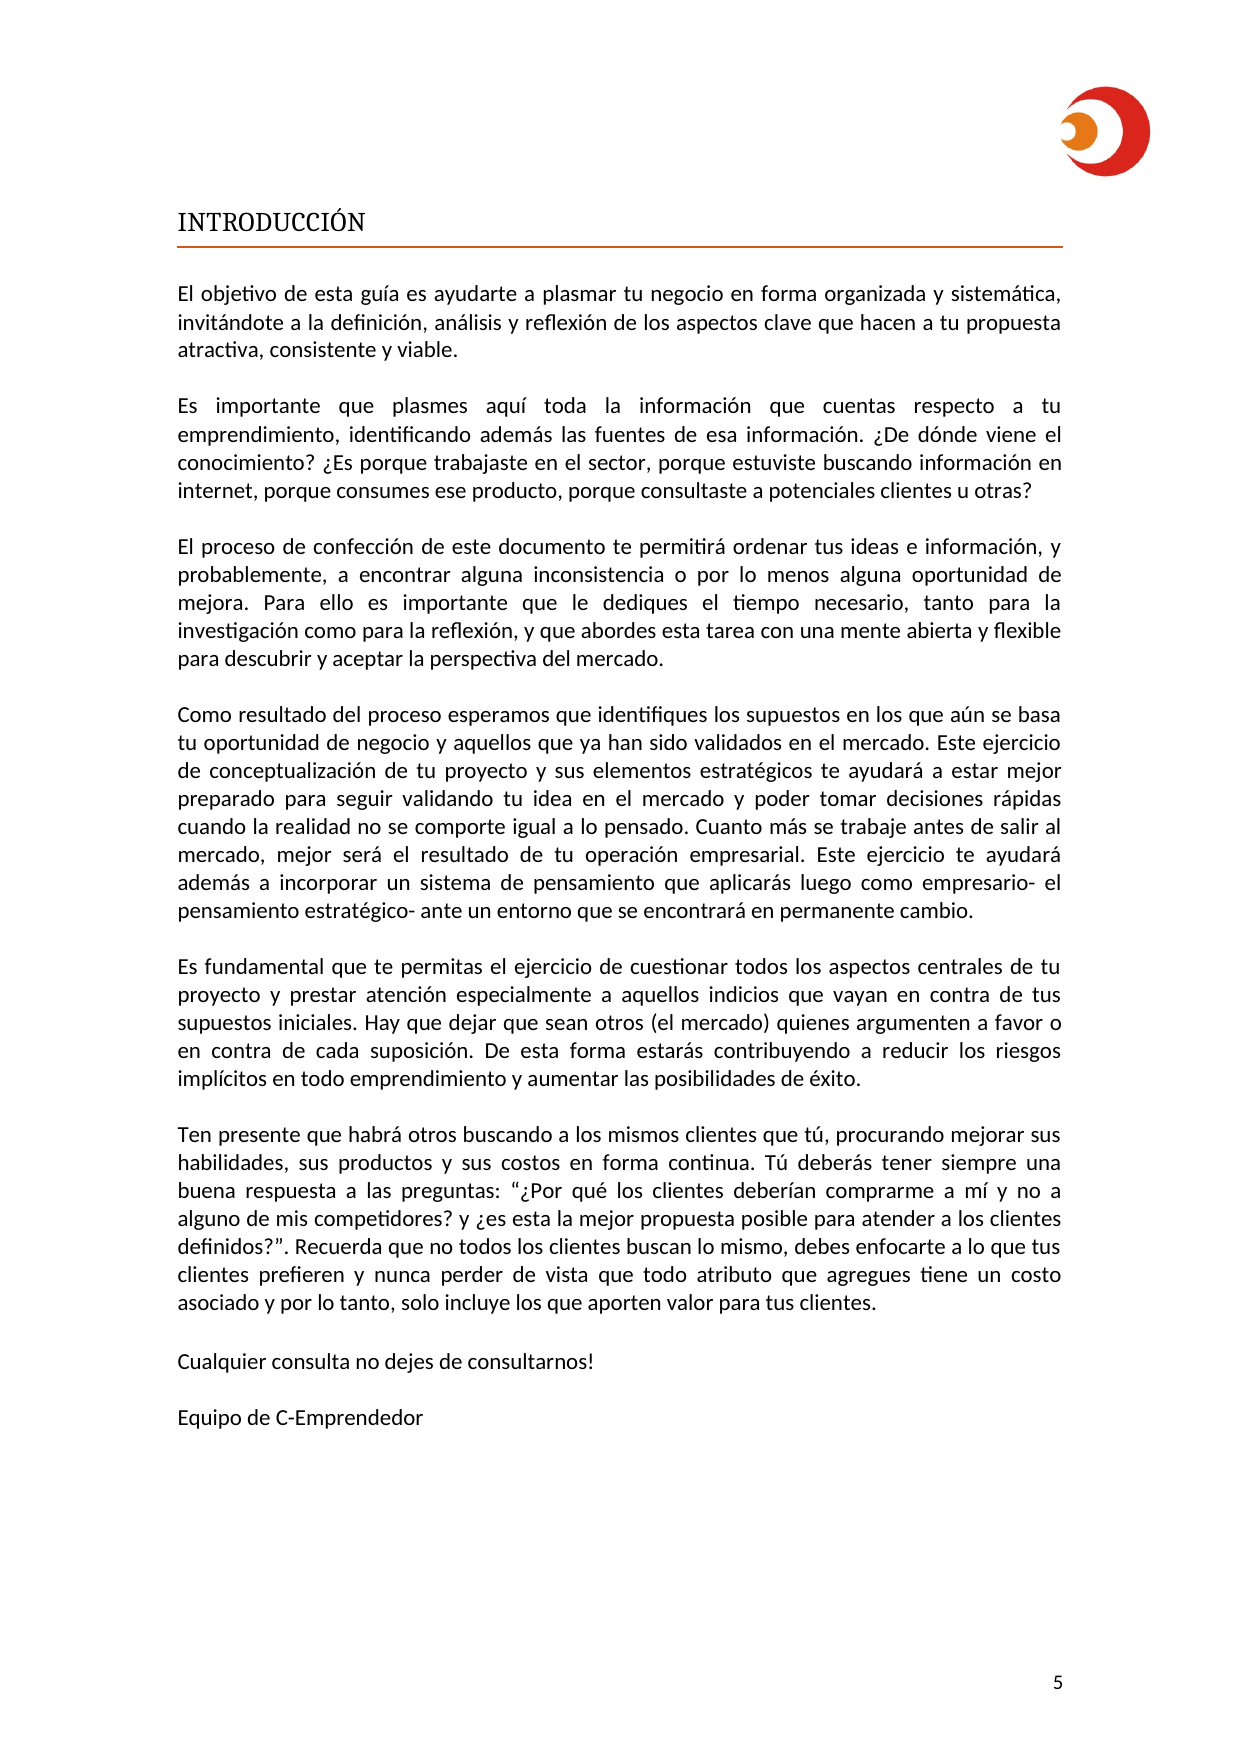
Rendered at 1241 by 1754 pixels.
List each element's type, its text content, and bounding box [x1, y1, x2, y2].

picture [76, 72, 1202, 192]
text Como resultado del proceso esperamos que identifiques los supuestos en los que aún se basa tu oportunidad de negocio y aquellos que ya han sido validados en el mercado. Este ejercicio de conceptualización de tu proyecto y sus elementos estratégicos te ayudará a estar mejor preparado para seguir validando tu idea en el mercado y poder tomar decisiones rápidas cuando la realidad no se comporte igual a lo pensado. Cuanto más se trabaje antes de salir al mercado, mejor será el resultado de tu operación empresarial. Este ejercicio te ayudará además a incorporar un sistema de pensamiento que aplicarás luego como empresario- el pensamiento estratégico- ante un entorno que se encontrará en permanente cambio. [177, 700, 1063, 924]
text El proceso de confección de este documento te permitirá ordenar tus ideas e información, y probablemente, a encontrar alguna inconsistencia o por lo menos alguna oportunidad de mejora. Para ello es importante que le dediques el tiempo necesario, tanto para la investigación como para la reflexión, y que abordes esta tarea con una mente abierta y flexible para descubrir y aceptar la perspectiva del mercado. [177, 532, 1063, 672]
text Es importante que plasmes aquí toda la información que cuentas respecto a tu emprendimiento, identificando además las fuentes de esa información. ¿De dónde viene el conocimiento? ¿Es porque trabajaste en el sector, porque estuviste buscando información en internet, porque consumes ese producto, porque consultaste a potenciales clientes u otras? [177, 392, 1063, 504]
text Es fundamental que te permitas el ejercicio de cuestionar todos los aspectos centrales de tu proyecto y prestar atención especialmente a aquellos indicios que vayan en contra de tus supuestos iniciales. Hay que dejar que sean otros (el mercado) quienes argumenten a favor o en contra de cada suposición. De esta forma estarás contribuyendo a reducir los riesgos implícitos en todo emprendimiento y aumentar las posibilidades de éxito. [177, 952, 1063, 1092]
text Equipo de C-Emprendedor [177, 1403, 1063, 1431]
title INTRODUCCIÓN [177, 207, 1063, 246]
text Ten presente que habrá otros buscando a los mismos clientes que tú, procurando mejorar sus habilidades, sus productos y sus costos en forma continua. Tú deberás tener siempre una buena respuesta a las preguntas: “¿Por qué los clientes deberían comprarme a mí y no a alguno de mis competidores? y ¿es esta la mejor propuesta posible para atender a los clientes definidos?”. Recuerda que no todos los clientes buscan lo mismo, debes enfocarte a lo que tus clientes prefieren y nunca perder de vista que todo atributo que agregues tiene un costo asociado y por lo tanto, solo incluye los que aporten valor para tus clientes. [177, 1120, 1063, 1316]
text Cualquier consulta no dejes de consultarnos! [177, 1347, 1063, 1375]
text El objetivo de esta guía es ayudarte a plasmar tu negocio en forma organizada y sistemática, invitándote a la definición, análisis y reflexión de los aspectos clave que hacen a tu propuesta atractiva, consistente y viable. [177, 279, 1063, 364]
